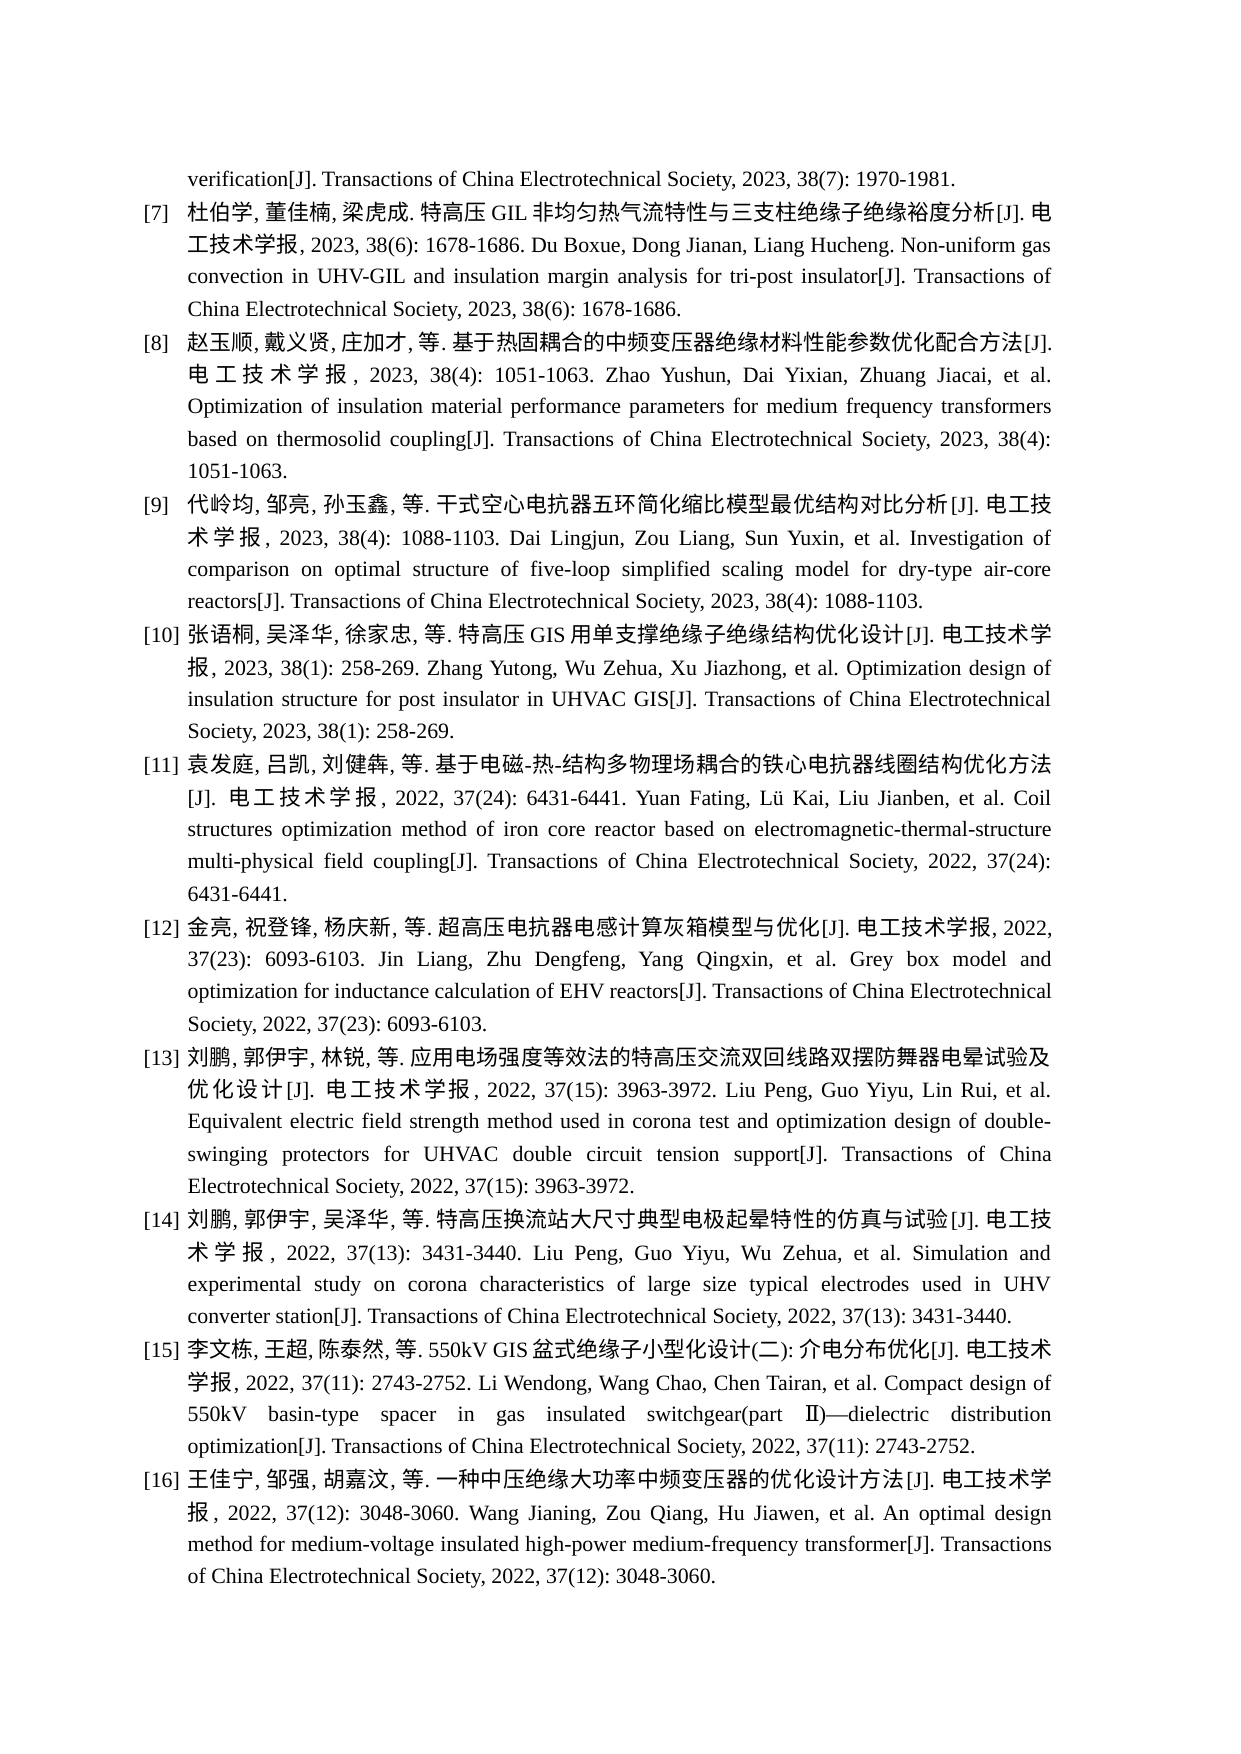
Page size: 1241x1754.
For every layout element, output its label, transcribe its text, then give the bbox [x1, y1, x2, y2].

text [14] 刘鹏, 郭伊宇, 吴泽华, 等. 特高压换流站大尺寸典型电极起晕特性的仿真与试验[J]. 电工技术学报, 2022, 37(13): 3431-3440. Liu Peng, Guo Yiyu, Wu Zehua, et al. Simulation and experimental study on corona characteristics of large size typical electrodes used in UHV converter station[J]. Transactions of China Electrotechnical Society, 2022, 37(13): 3431-3440. [143, 1202, 1053, 1332]
text [7] 杜伯学, 董佳楠, 梁虎成. 特高压GIL非均匀热气流特性与三支柱绝缘子绝缘裕度分析[J]. 电工技术学报, 2023, 38(6): 1678-1686. Du Boxue, Dong Jianan, Liang Hucheng. Non-uniform gas convection in UHV-GIL and insulation margin analysis for tri-post insulator[J]. Transactions of China Electrotechnical Society, 2023, 38(6): 1678-1686. [143, 194, 1053, 324]
text [15] 李文栋, 王超, 陈泰然, 等. 550kV GIS盆式绝缘子小型化设计(二): 介电分布优化[J]. 电工技术学报, 2022, 37(11): 2743-2752. Li Wendong, Wang Chao, Chen Tairan, et al. Compact design of 550kV basin-type spacer in gas insulated switchgear(part Ⅱ)—dielectric distribution optimization[J]. Transactions of China Electrotechnical Society, 2022, 37(11): 2743-2752. [143, 1332, 1053, 1462]
text [12] 金亮, 祝登锋, 杨庆新, 等. 超高压电抗器电感计算灰箱模型与优化[J]. 电工技术学报, 2022, 37(23): 6093-6103. Jin Liang, Zhu Dengfeng, Yang Qingxin, et al. Grey box model and optimization for inductance calculation of EHV reactors[J]. Transactions of China Electrotechnical Society, 2022, 37(23): 6093-6103. [143, 909, 1053, 1039]
text [11] 袁发庭, 吕凯, 刘健犇, 等. 基于电磁-热-结构多物理场耦合的铁心电抗器线圈结构优化方法[J]. 电工技术学报, 2022, 37(24): 6431-6441. Yuan Fating, Lü Kai, Liu Jianben, et al. Coil structures optimization method of iron core reactor based on electromagnetic-thermal-structure multi-physical field coupling[J]. Transactions of China Electrotechnical Society, 2022, 37(24): 6431-6441. [143, 747, 1053, 909]
text [8] 赵玉顺, 戴义贤, 庄加才, 等. 基于热固耦合的中频变压器绝缘材料性能参数优化配合方法[J]. 电工技术学报, 2023, 38(4): 1051-1063. Zhao Yushun, Dai Yixian, Zhuang Jiacai, et al. Optimization of insulation material performance parameters for medium frequency transformers based on thermosolid coupling[J]. Transactions of China Electrotechnical Society, 2023, 38(4): 1051-1063. [143, 324, 1053, 487]
text [13] 刘鹏, 郭伊宇, 林锐, 等. 应用电场强度等效法的特高压交流双回线路双摆防舞器电晕试验及优化设计[J]. 电工技术学报, 2022, 37(15): 3963-3972. Liu Peng, Guo Yiyu, Lin Rui, et al. Equivalent electric field strength method used in corona test and optimization design of double-swinging protectors for UHVAC double circuit tension support[J]. Transactions of China Electrotechnical Society, 2022, 37(15): 3963-3972. [143, 1039, 1053, 1202]
text [9] 代岭均, 邹亮, 孙玉鑫, 等. 干式空心电抗器五环简化缩比模型最优结构对比分析[J]. 电工技术学报, 2023, 38(4): 1088-1103. Dai Lingjun, Zou Liang, Sun Yuxin, et al. Investigation of comparison on optimal structure of five-loop simplified scaling model for dry-type air-core reactors[J]. Transactions of China Electrotechnical Society, 2023, 38(4): 1088-1103. [143, 487, 1053, 617]
text [16] 王佳宁, 邹强, 胡嘉汶, 等. 一种中压绝缘大功率中频变压器的优化设计方法[J]. 电工技术学报, 2022, 37(12): 3048-3060. Wang Jianing, Zou Qiang, Hu Jiawen, et al. An optimal design method for medium-voltage insulated high-power medium-frequency transformer[J]. Transactions of China Electrotechnical Society, 2022, 37(12): 3048-3060. [143, 1462, 1053, 1592]
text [143, 162, 1053, 194]
text [10] 张语桐, 吴泽华, 徐家忠, 等. 特高压GIS用单支撑绝缘子绝缘结构优化设计[J]. 电工技术学报, 2023, 38(1): 258-269. Zhang Yutong, Wu Zehua, Xu Jiazhong, et al. Optimization design of insulation structure for post insulator in UHVAC GIS[J]. Transactions of China Electrotechnical Society, 2023, 38(1): 258-269. [143, 617, 1053, 747]
